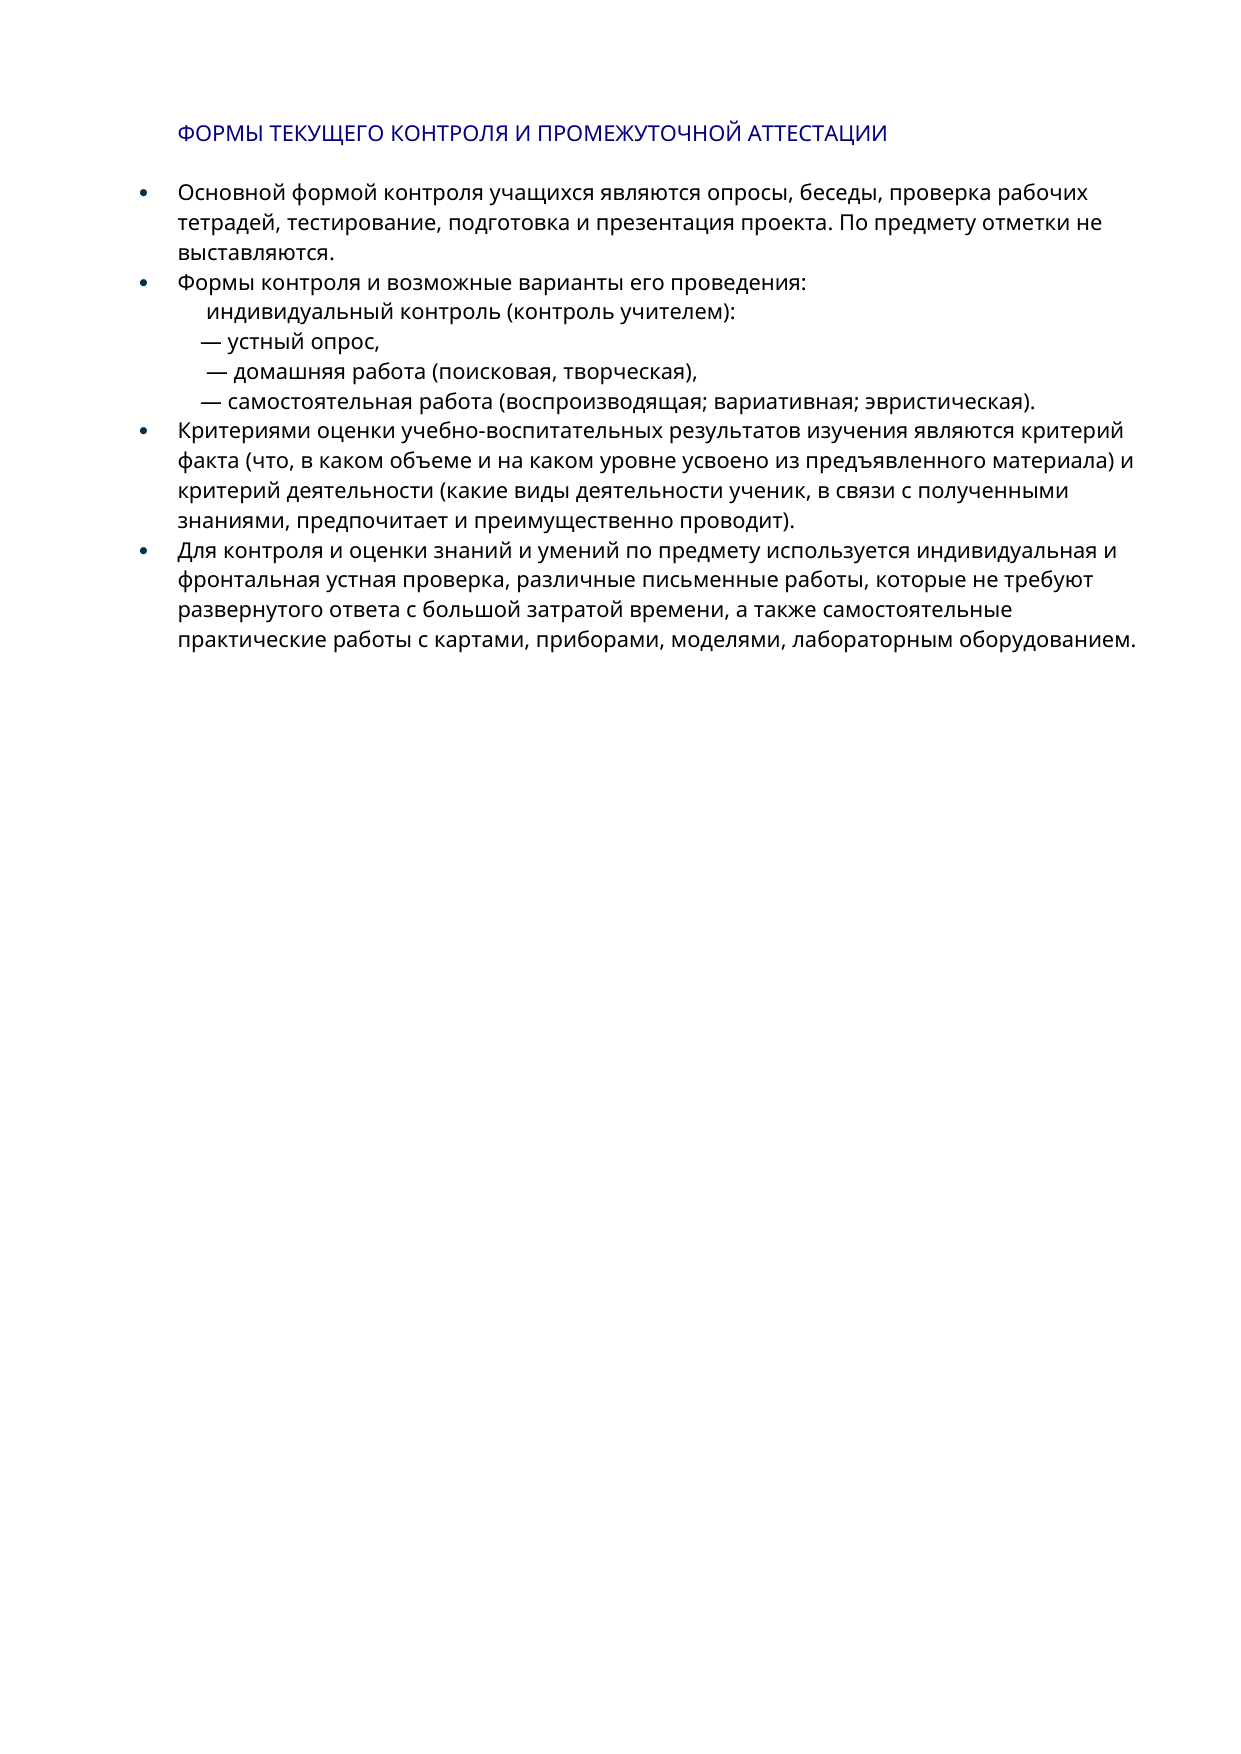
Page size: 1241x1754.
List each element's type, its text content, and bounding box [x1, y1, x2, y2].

text ФОРМЫ ТЕКУЩЕГО КОНТРОЛЯ И ПРОМЕЖУТОЧНОЙ АТТЕСТАЦИИ [177, 118, 1152, 148]
list Формы контроля и возможные варианты его проведения: индивидуальный контроль (контроль учителем): — устный опрос, — домашняя работа (поисковая, творческая), — самостоятельная работа (воспроизводящая; вариативная; эвристическая). [140, 266, 1152, 415]
list Основной формой контроля учащихся являются опросы, беседы, проверка рабочих тетрадей, тестирование, подготовка и презентация проекта. По предмету отметки не выставляются. [140, 177, 1152, 266]
list Критериями оценки учебно-воспитательных результатов изучения являются критерий факта (что, в каком объеме и на каком уровне усвоено из предъявленного материала) и критерий деятельности (какие виды деятельности ученик, в связи с полученными знаниями, предпочитает и преимущественно проводит). [140, 415, 1152, 534]
list Для контроля и оценки знаний и умений по предмету используется индивидуальная и фронтальная устная проверка, различные письменные работы, которые не требуют развернутого ответа с большой затратой времени, а также самостоятельные практические работы с картами, приборами, моделями, лабораторным оборудованием. [140, 534, 1152, 654]
